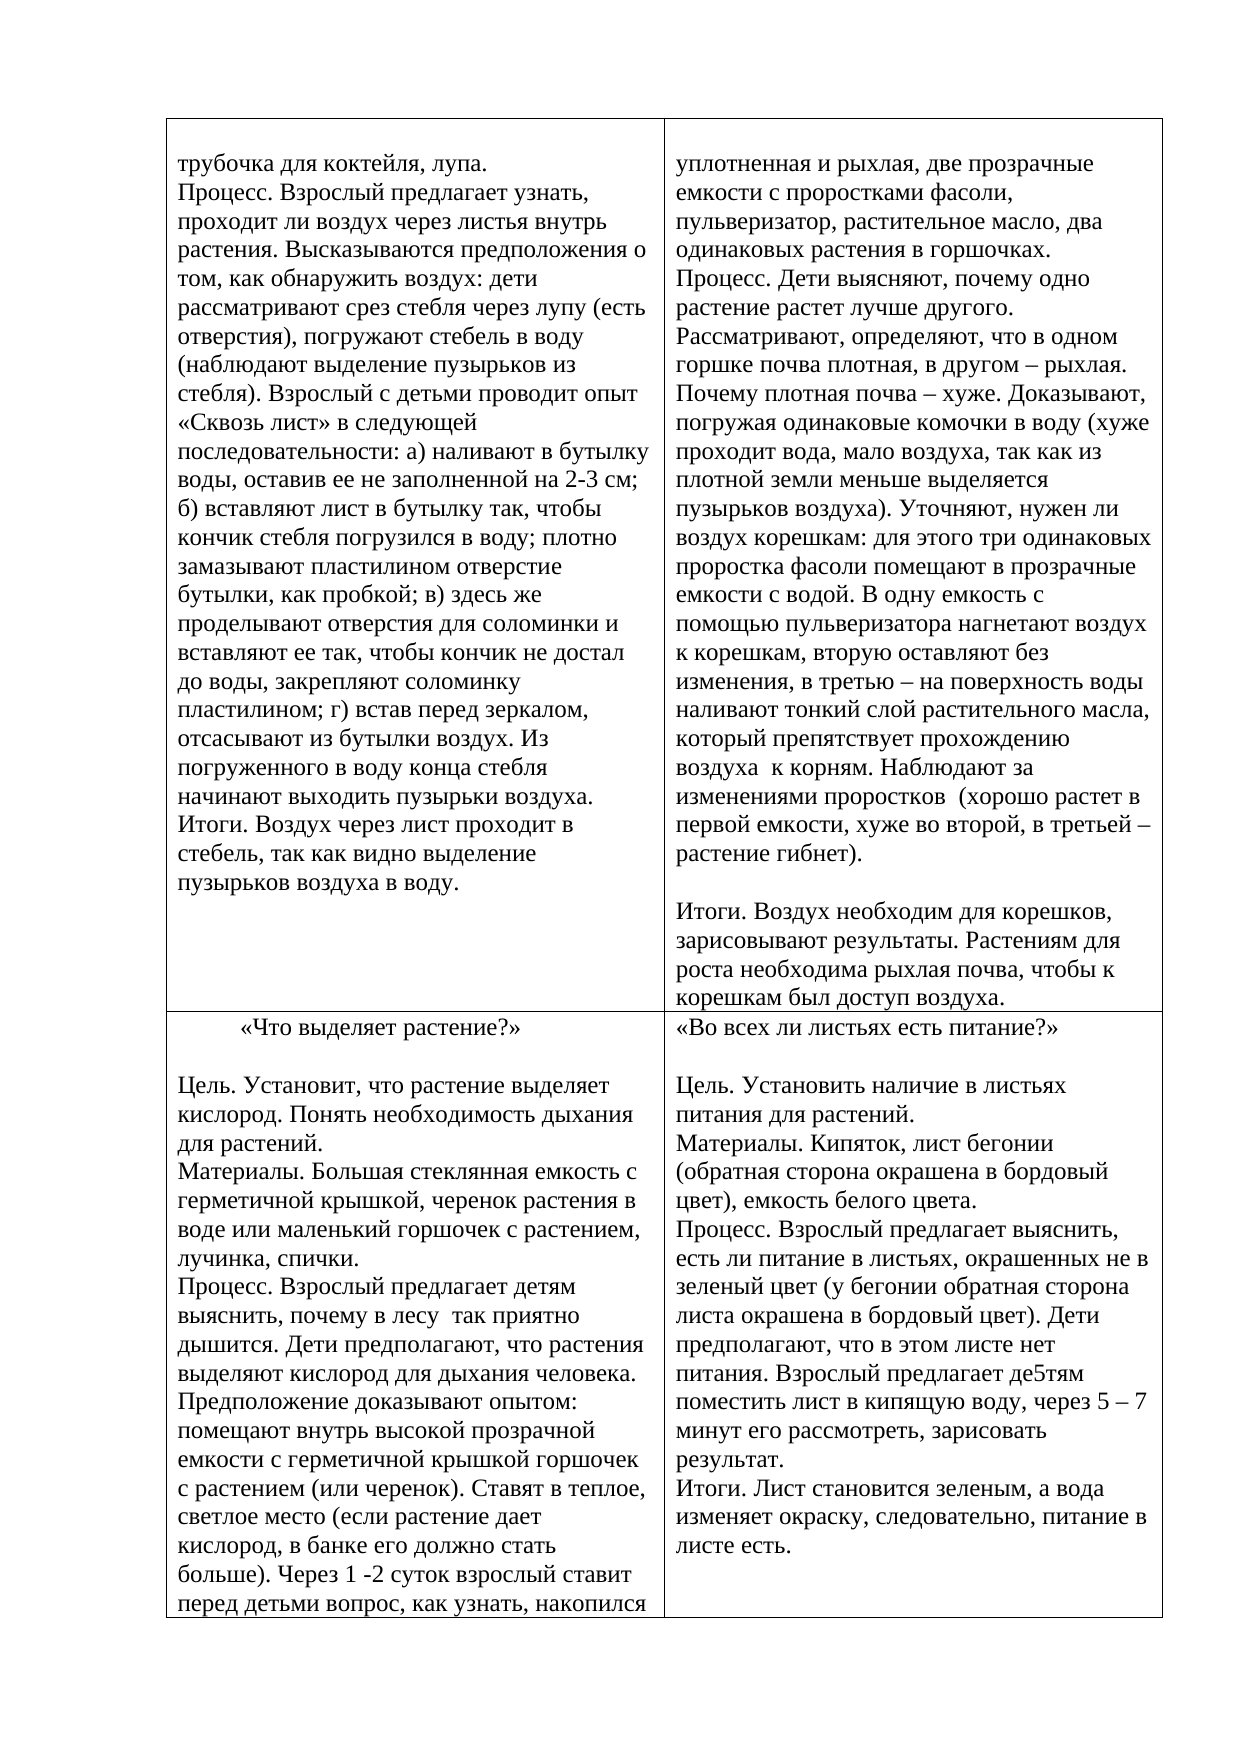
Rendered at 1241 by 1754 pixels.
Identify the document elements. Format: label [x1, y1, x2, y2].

table_cell [665, 119, 1162, 1011]
table_cell [167, 119, 664, 1011]
table_cell [167, 1012, 664, 1617]
table_cell [665, 1012, 1162, 1617]
